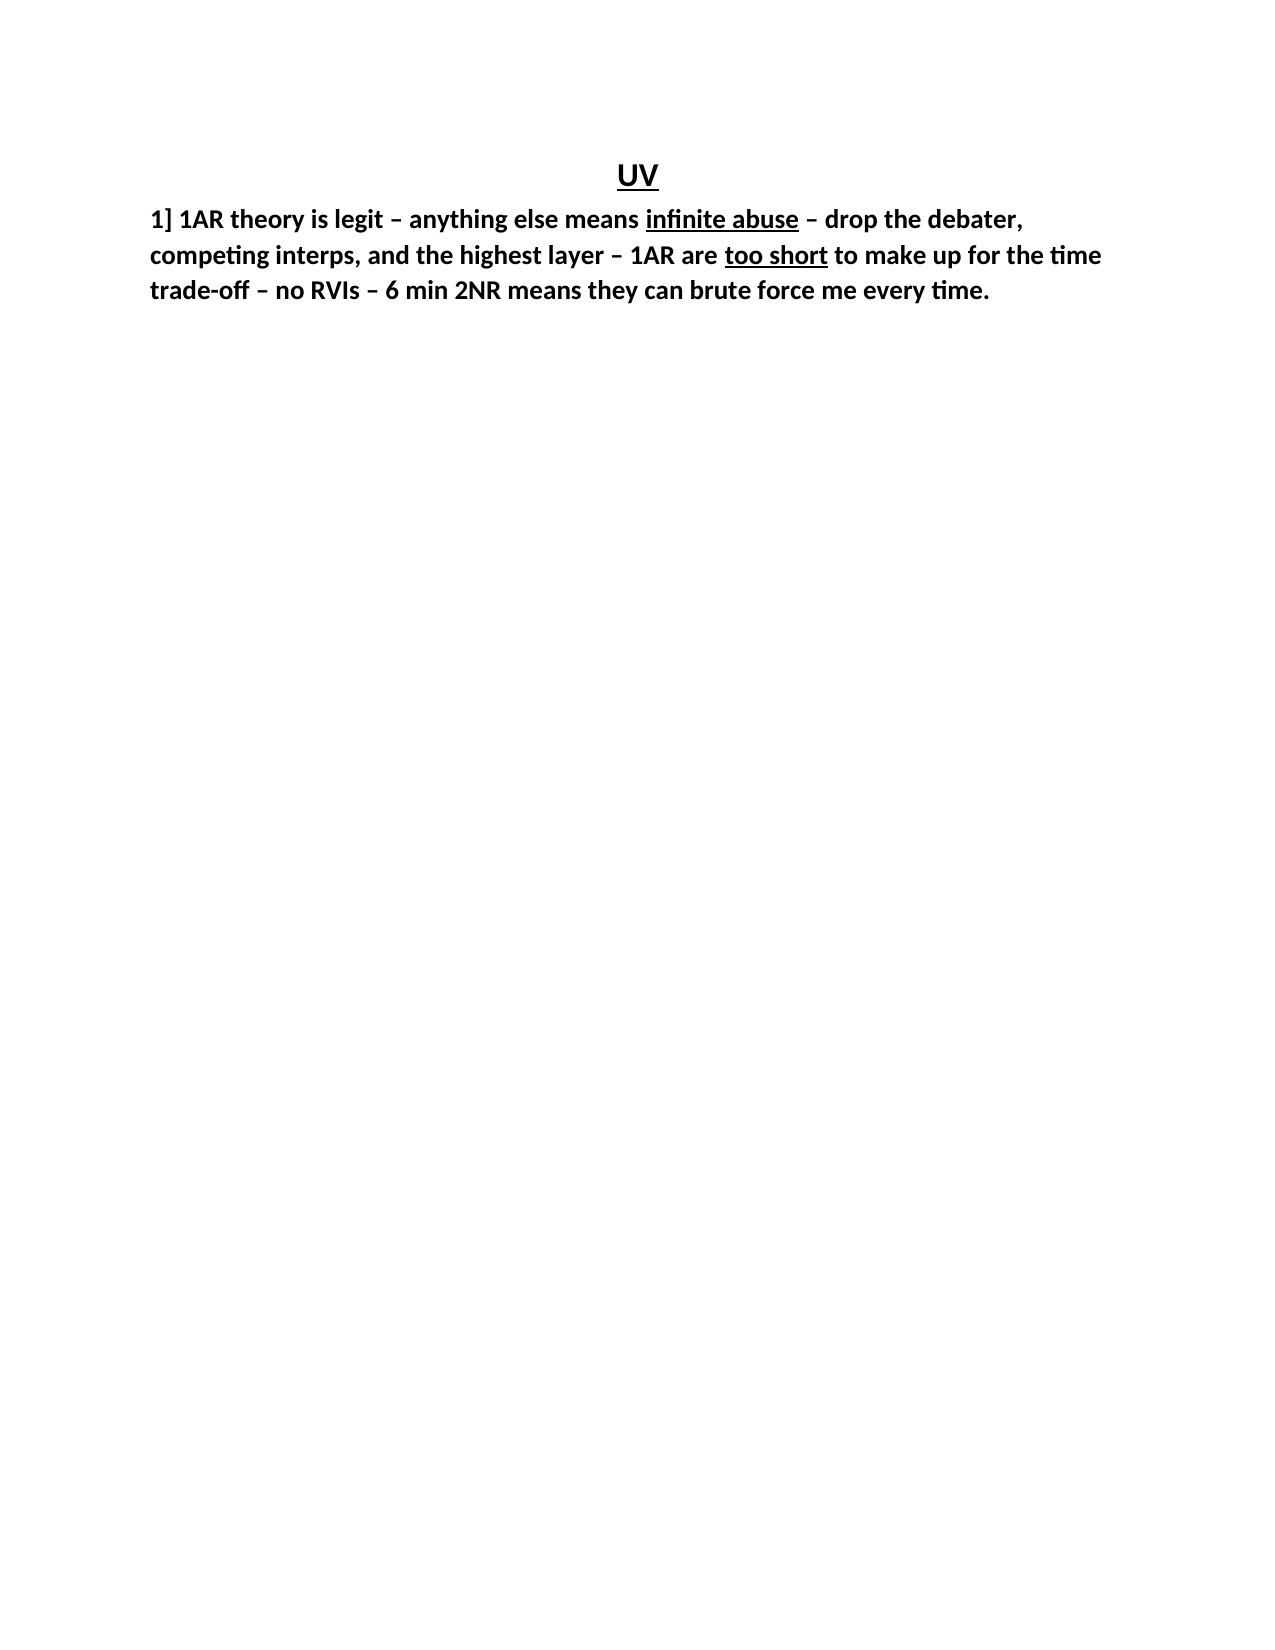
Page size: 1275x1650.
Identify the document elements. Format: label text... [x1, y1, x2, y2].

subtitle 1] 1AR theory is legit – anything else means infinite abuse – drop the debater, competing interps, and the highest layer – 1AR are too short to make up for the time trade-off – no RVIs – 6 min 2NR means they can brute force me every time. [150, 202, 1125, 307]
subtitle UV [150, 154, 1125, 195]
